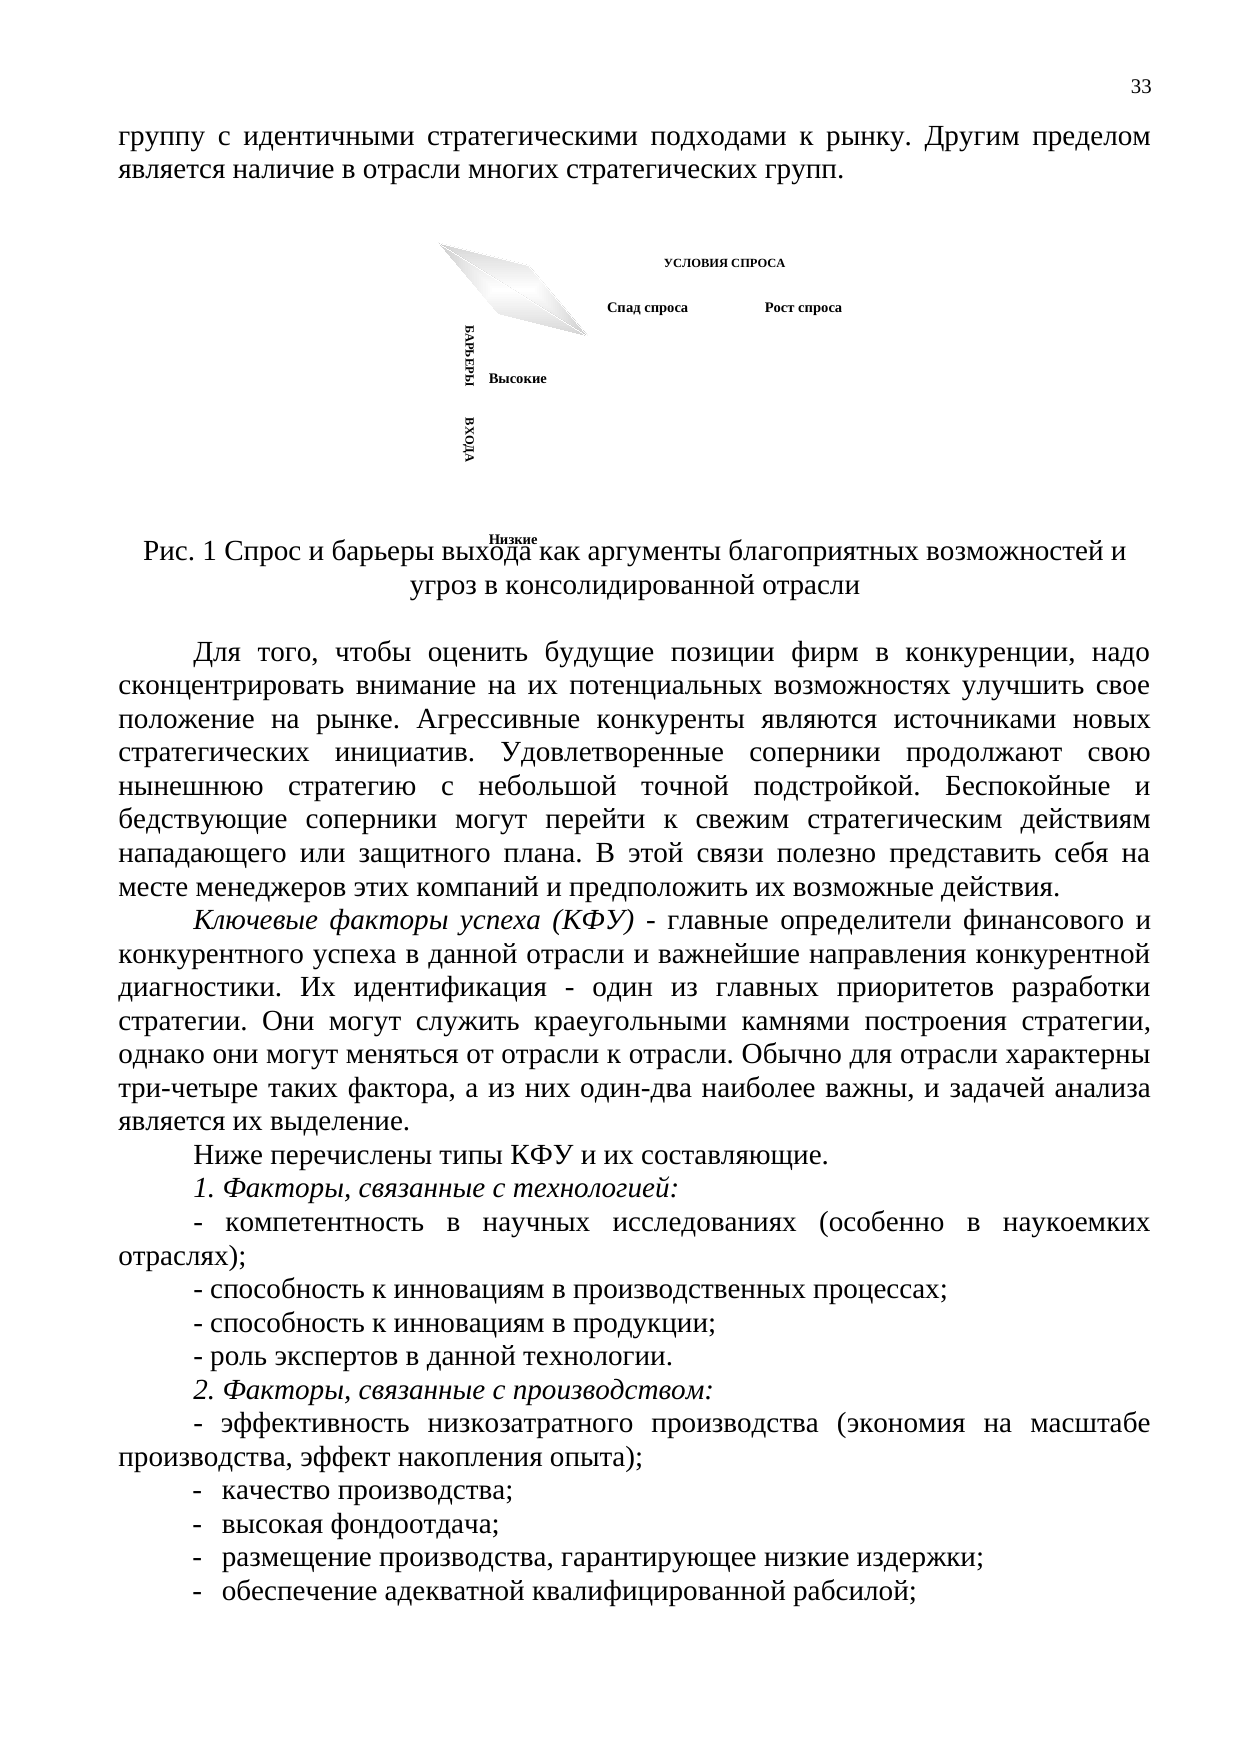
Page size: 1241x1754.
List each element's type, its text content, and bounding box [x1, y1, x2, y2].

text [118, 118, 1152, 185]
list обеспечение адекватной квалифицированной рабсилой; [192, 1573, 1152, 1607]
list высокая фондоотдача; [192, 1506, 1152, 1539]
text - компетентность в научных исследованиях (особенно в наукоемких отраслях); [118, 1204, 1152, 1271]
list размещение производства, гарантирующее низкие издержки; [192, 1539, 1152, 1573]
text - способность к инновациям в продукции; [118, 1305, 1152, 1338]
text 1. Факторы, связанные с технологией: [118, 1171, 1152, 1204]
text - эффективность низкозатратного производства (экономия на масштабе производства, эффект накопления опыта); [118, 1405, 1152, 1472]
text Рис. 1 Спрос и барьеры выхода как аргументы благоприятных возможностей и угроз в консолидированной отрасли [118, 533, 1152, 600]
text - способность к инновациям в производственных процессах; [118, 1271, 1152, 1305]
text Для того, чтобы оценить будущие позиции фирм в конкуренции, надо сконцентрировать внимание на их потенциальных возможностях улучшить свое положение на рынке. Агрессивные конкуренты являются источниками новых стратегических инициатив. Удовлетворенные соперники продолжают свою нынешнюю стратегию с небольшой точной подстройкой. Беспокойные и бедствующие соперники могут перейти к свежим стратегическим действиям нападающего или защитного плана. В этой связи полезно представить себя на месте менеджеров этих компаний и предположить их возможные действия. [118, 634, 1152, 902]
list качество производства; [192, 1472, 1152, 1506]
text 2. Факторы, связанные с производством: [118, 1372, 1152, 1405]
text Ниже перечислены типы КФУ и их составляющие. [118, 1137, 1152, 1171]
text Ключевые факторы успеха (КФУ) - главные определители финансового и конкурентного успеха в данной отрасли и важнейшие направления конкурентной диагностики. Их идентификация - один из главных приоритетов разработки стратегии. Они могут служить краеугольными камнями построения стратегии, однако они могут меняться от отрасли к отрасли. Обычно для отрасли характерны три-четыре таких фактора, а из них один-два наиболее важны, и задачей анализа является их выделение. [118, 902, 1152, 1137]
text - роль экспертов в данной технологии. [118, 1338, 1152, 1372]
